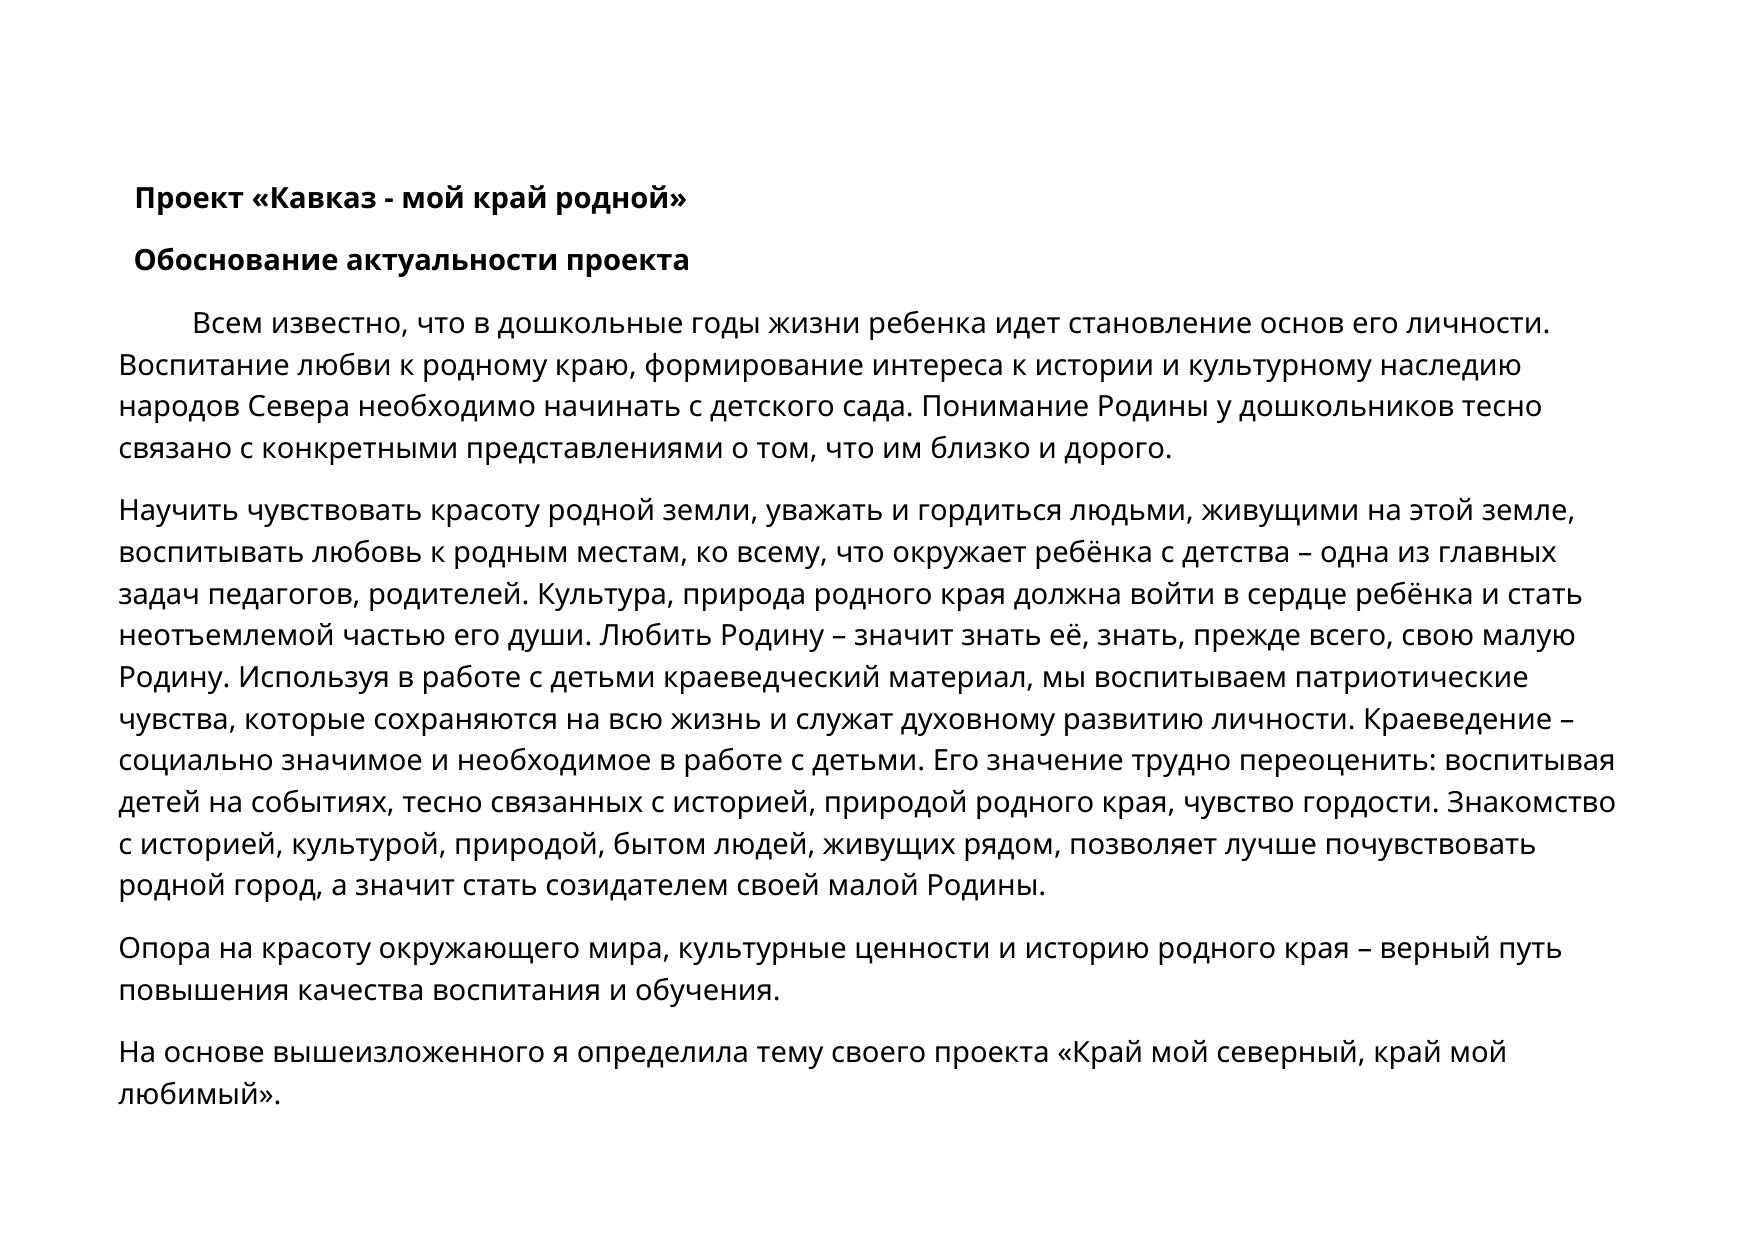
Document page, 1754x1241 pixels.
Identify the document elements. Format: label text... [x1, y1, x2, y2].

text Научить чувствовать красоту родной земли, уважать и гордиться людьми, живущими на этой земле, воспитывать любовь к родным местам, ко всему, что окружает ребёнка с детства – одна из главных задач педагогов, родителей. Культура, природа родного края должна войти в сердце ребёнка и стать неотъемлемой частью его души. Любить Родину – значит знать её, знать, прежде всего, свою малую Родину. Используя в работе с детьми краеведческий материал, мы воспитываем патриотические чувства, которые сохраняются на всю жизнь и служат духовному развитию личности. Краеведение – социально значимое и необходимое в работе с детьми. Его значение трудно переоценить: воспитывая детей на событиях, тесно связанных с историей, природой родного края, чувство гордости. Знакомство с историей, культурой, природой, бытом людей, живущих рядом, позволяет лучше почувствовать родной город, а значит стать созидателем своей малой Родины. [118, 490, 1636, 904]
text Проект «Кавказ - мой край родной» [74, 177, 1636, 217]
text Обоснование актуальности проекта [118, 240, 1636, 279]
text На основе вышеизложенного я определила тему своего проекта «Край мой северный, край мой любимый». [118, 1031, 1636, 1113]
text Опора на красоту окружающего мира, культурные ценности и историю родного края – верный путь повышения качества воспитания и обучения. [118, 927, 1636, 1008]
text Всем известно, что в дошкольные годы жизни ребенка идет становление основ его личности. Воспитание любви к родному краю, формирование интереса к истории и культурному наследию народов Севера необходимо начинать с детского сада. Понимание Родины у дошкольников тесно связано с конкретными представлениями о том, что им близко и дорого. [118, 302, 1636, 467]
